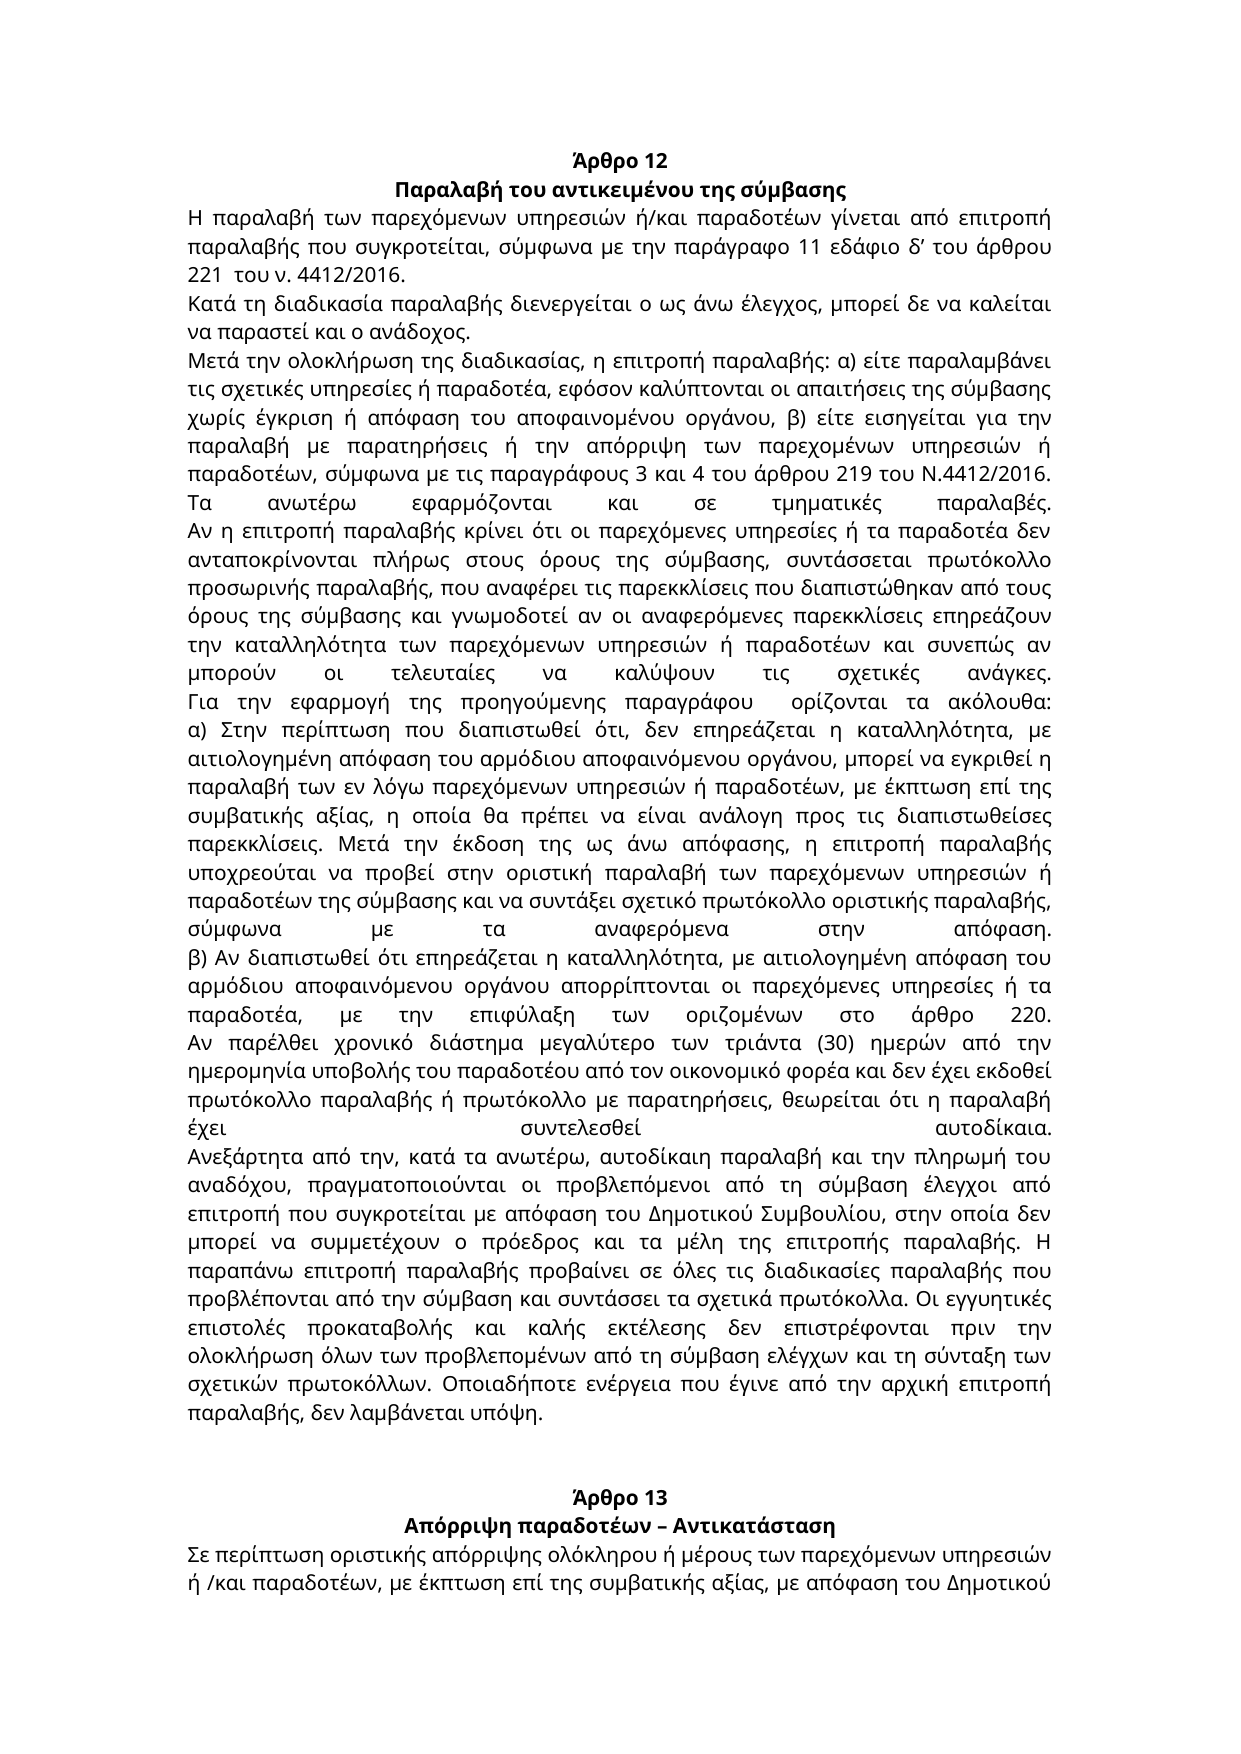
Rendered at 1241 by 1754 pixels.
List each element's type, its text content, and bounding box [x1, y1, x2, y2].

text Άρθρο 12 [187, 147, 1053, 175]
text Απόρριψη παραδοτέων – Αντικατάσταση [187, 1512, 1053, 1540]
text Η παραλαβή των παρεχόμενων υπηρεσιών ή/και παραδοτέων γίνεται από επιτροπή παραλαβής που συγκροτείται, σύμφωνα με την παράγραφο 11 εδάφιο δ’ του άρθρου 221 του ν. 4412/2016. [187, 203, 1053, 289]
text Μετά την ολοκλήρωση της διαδικασίας, η επιτροπή παραλαβής: α) είτε παραλαμβάνει τις σχετικές υπηρεσίες ή παραδοτέα, εφόσον καλύπτονται οι απαιτήσεις της σύμβασης χωρίς έγκριση ή απόφαση του αποφαινομένου οργάνου, β) είτε εισηγείται για την παραλαβή με παρατηρήσεις ή την απόρριψη των παρεχομένων υπηρεσιών ή παραδοτέων, σύμφωνα με τις παραγράφους 3 και 4 του άρθρου 219 του Ν.4412/2016. Τα ανωτέρω εφαρμόζονται και σε τμηματικές παραλαβές. Αν η επιτροπή παραλαβής κρίνει ότι οι παρεχόμενες υπηρεσίες ή τα παραδοτέα δεν ανταποκρίνονται πλήρως στους όρους της σύμβασης, συντάσσεται πρωτόκολλο προσωρινής παραλαβής, που αναφέρει τις παρεκκλίσεις που διαπιστώθηκαν από τους όρους της σύμβασης και γνωμοδοτεί αν οι αναφερόμενες παρεκκλίσεις επηρεάζουν την καταλληλότητα των παρεχόμενων υπηρεσιών ή παραδοτέων και συνεπώς αν μπορούν οι τελευταίες να καλύψουν τις σχετικές ανάγκες. Για την εφαρμογή της προηγούμενης παραγράφου ορίζονται τα ακόλουθα: α) Στην περίπτωση που διαπιστωθεί ότι, δεν επηρεάζεται η καταλληλότητα, με αιτιολογημένη απόφαση του αρμόδιου αποφαινόμενου οργάνου, μπορεί να εγκριθεί η παραλαβή των εν λόγω παρεχόμενων υπηρεσιών ή παραδοτέων, με έκπτωση επί της συμβατικής αξίας, η οποία θα πρέπει να είναι ανάλογη προς τις διαπιστωθείσες παρεκκλίσεις. Μετά την έκδοση της ως άνω απόφασης, η επιτροπή παραλαβής υποχρεούται να προβεί στην οριστική παραλαβή των παρεχόμενων υπηρεσιών ή παραδοτέων της σύμβασης και να συντάξει σχετικό πρωτόκολλο οριστικής παραλαβής, σύμφωνα με τα αναφερόμενα στην απόφαση. β) Αν διαπιστωθεί ότι επηρεάζεται η καταλληλότητα, με αιτιολογημένη απόφαση του αρμόδιου αποφαινόμενου οργάνου απορρίπτονται οι παρεχόμενες υπηρεσίες ή τα παραδοτέα, με την επιφύλαξη των οριζομένων στο άρθρο 220. Αν παρέλθει χρονικό διάστημα μεγαλύτερο των τριάντα (30) ημερών από την ημερομηνία υποβολής του παραδοτέου από τον οικονομικό φορέα και δεν έχει εκδοθεί πρωτόκολλο παραλαβής ή πρωτόκολλο με παρατηρήσεις, θεωρείται ότι η παραλαβή έχει συντελεσθεί αυτοδίκαια. Ανεξάρτητα από την, κατά τα ανωτέρω, αυτοδίκαιη παραλαβή και την πληρωμή του αναδόχου, πραγματοποιούνται οι προβλεπόμενοι από τη σύμβαση έλεγχοι από επιτροπή που συγκροτείται με απόφαση του Δημοτικού Συμβουλίου, στην οποία δεν μπορεί να συμμετέχουν ο πρόεδρος και τα μέλη της επιτροπής παραλαβής. Η παραπάνω επιτροπή παραλαβής προβαίνει σε όλες τις διαδικασίες παραλαβής που προβλέπονται από την σύμβαση και συντάσσει τα σχετικά πρωτόκολλα. Οι εγγυητικές επιστολές προκαταβολής και καλής εκτέλεσης δεν επιστρέφονται πριν την ολοκλήρωση όλων των προβλεπομένων από τη σύμβαση ελέγχων και τη σύνταξη των σχετικών πρωτοκόλλων. Οποιαδήποτε ενέργεια που έγινε από την αρχική επιτροπή παραλαβής, δεν λαμβάνεται υπόψη. [187, 346, 1053, 1426]
text Άρθρο 13 [187, 1483, 1053, 1512]
text Κατά τη διαδικασία παραλαβής διενεργείται ο ως άνω έλεγχος, μπορεί δε να καλείται να παραστεί και ο ανάδοχος. [187, 289, 1053, 346]
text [187, 1540, 1053, 1597]
text Παραλαβή του αντικειμένου της σύμβασης [187, 175, 1053, 203]
